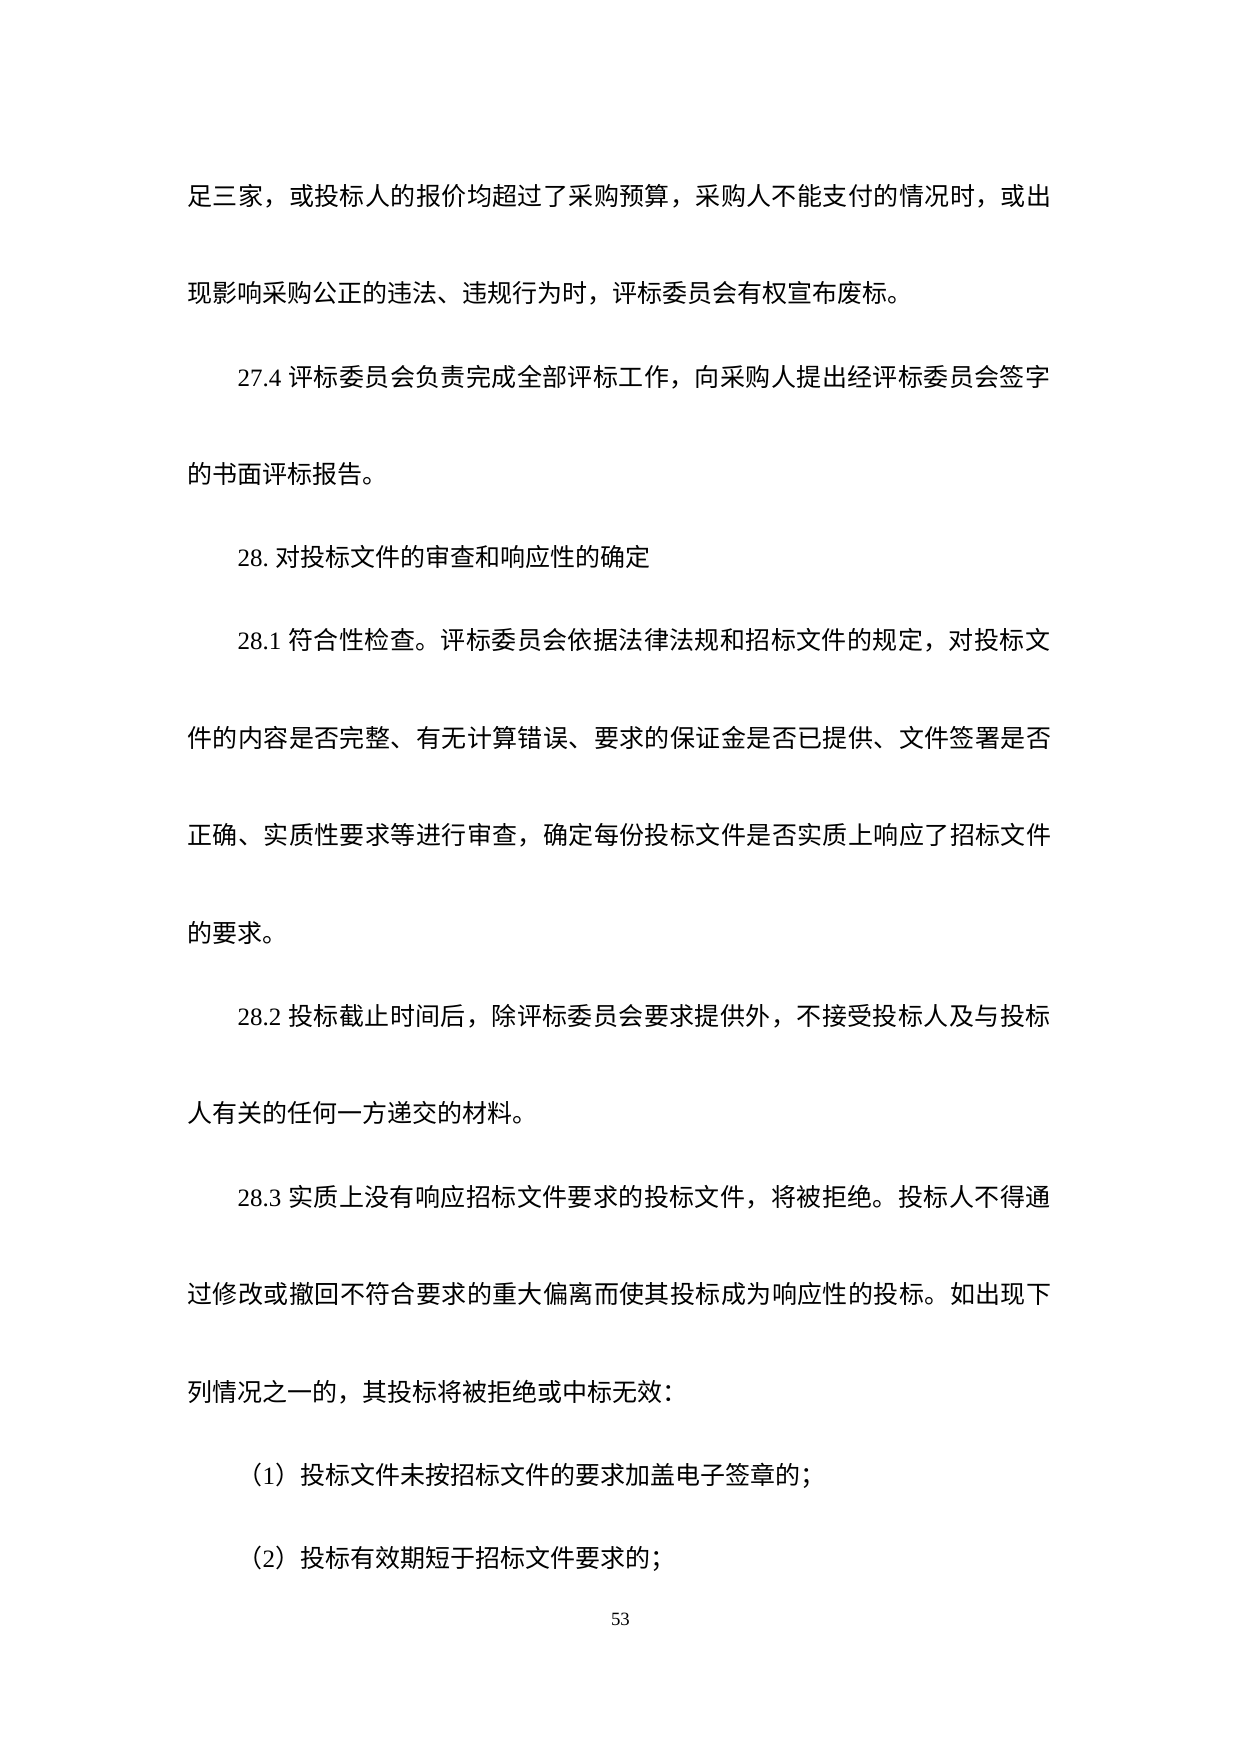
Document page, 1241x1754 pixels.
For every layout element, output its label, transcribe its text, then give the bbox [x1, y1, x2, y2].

text （1）投标文件未按招标文件的要求加盖电子签章的； [187, 1441, 1053, 1506]
text 28.1 符合性检查。评标委员会依据法律法规和招标文件的规定，对投标文件的内容是否完整、有无计算错误、要求的保证金是否已提供、文件签署是否正确、实质性要求等进行审查，确定每份投标文件是否实质上响应了招标文件的要求。 [187, 606, 1053, 964]
text 28.2 投标截止时间后，除评标委员会要求提供外，不接受投标人及与投标人有关的任何一方递交的材料。 [187, 982, 1053, 1144]
text 28.3 实质上没有响应招标文件要求的投标文件，将被拒绝。投标人不得通过修改或撤回不符合要求的重大偏离而使其投标成为响应性的投标。如出现下列情况之一的，其投标将被拒绝或中标无效： [187, 1163, 1053, 1423]
text 28. 对投标文件的审查和响应性的确定 [187, 523, 1053, 588]
text （2）投标有效期短于招标文件要求的； [187, 1524, 1053, 1589]
text 27.4 评标委员会负责完成全部评标工作，向采购人提出经评标委员会签字的书面评标报告。 [187, 343, 1053, 505]
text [187, 162, 1053, 324]
